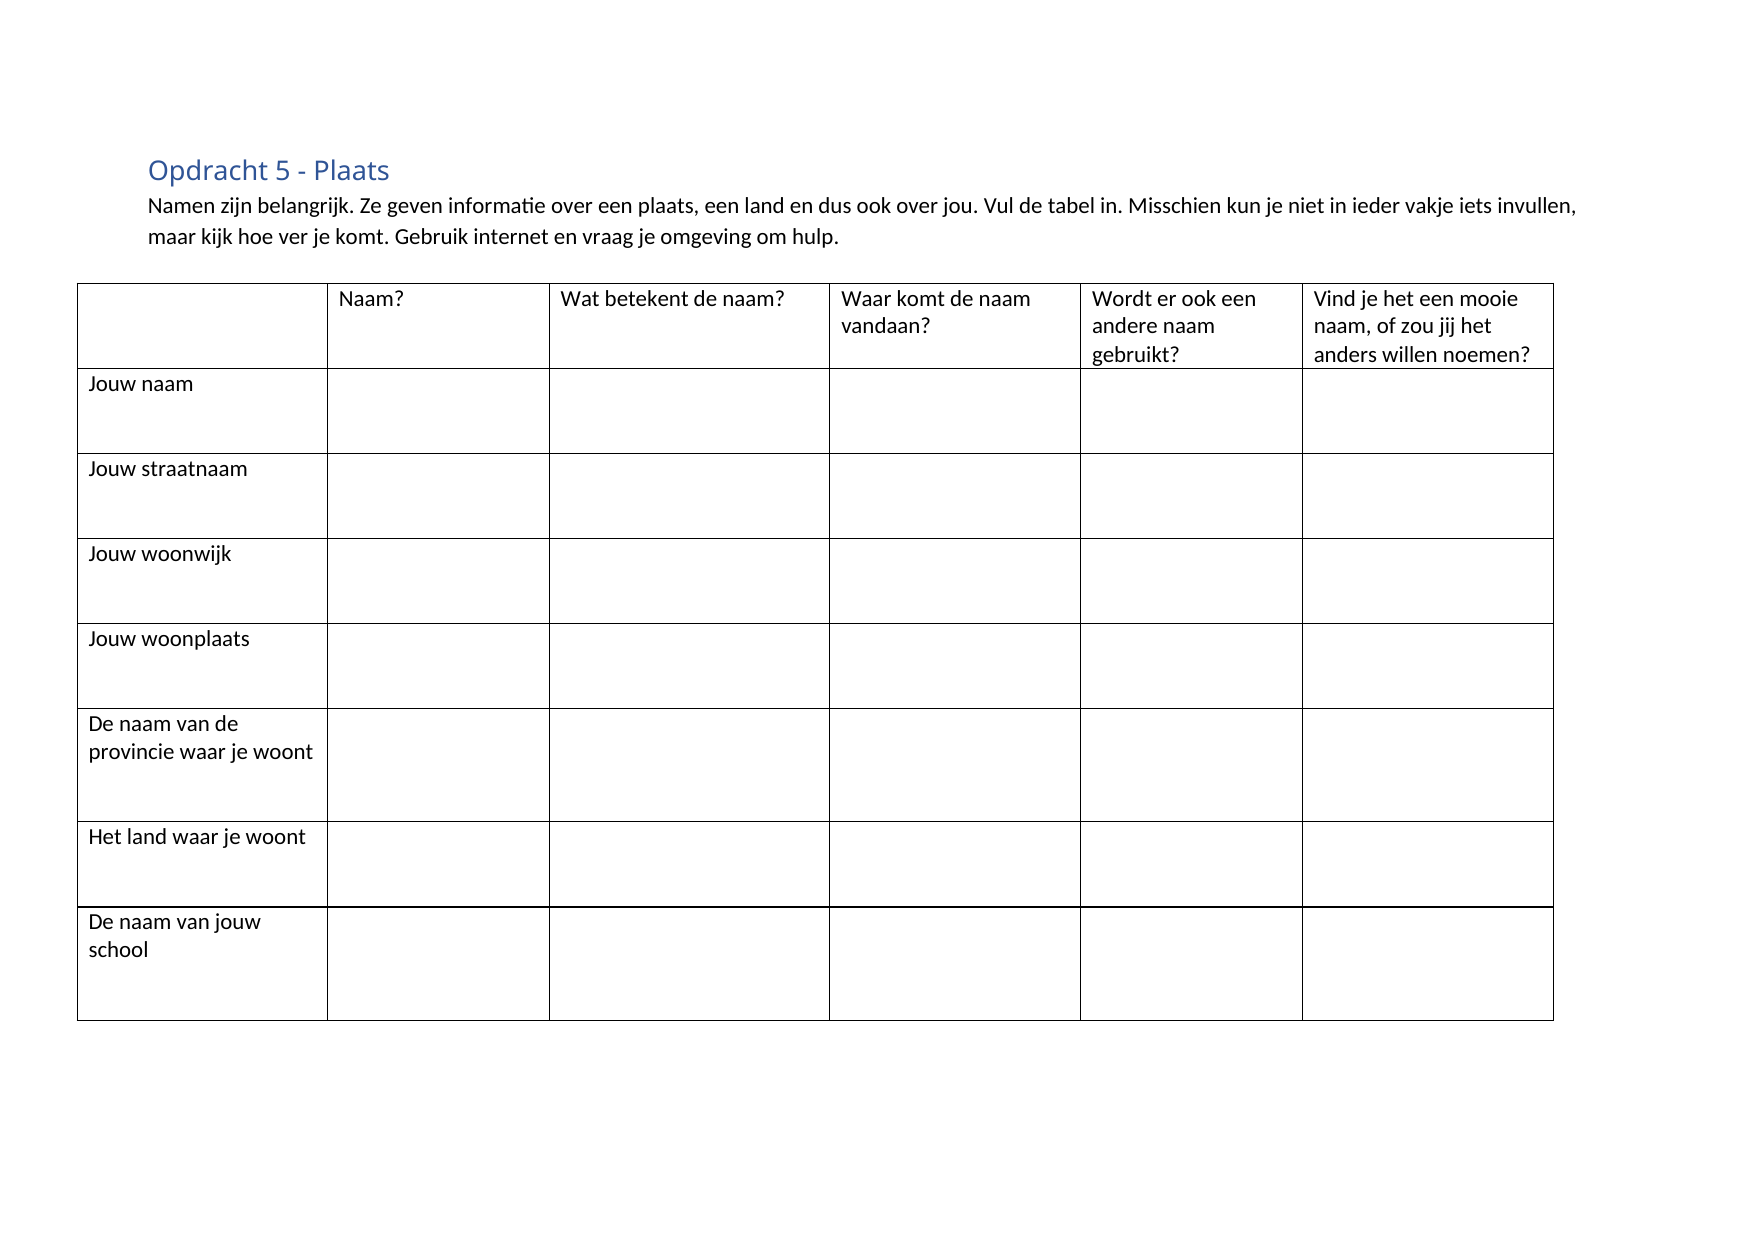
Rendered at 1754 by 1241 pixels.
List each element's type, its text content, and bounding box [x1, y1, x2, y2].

table_cell [550, 539, 829, 623]
table_cell [328, 709, 549, 821]
table_cell Jouw woonplaats [78, 624, 327, 708]
table_cell [1081, 454, 1302, 538]
table_cell [550, 822, 829, 906]
table_cell [830, 709, 1080, 821]
subtitle Opdracht 5 - Plaats [148, 152, 1606, 189]
table_cell [328, 454, 549, 538]
table_cell [1303, 454, 1553, 538]
table_cell [328, 624, 549, 708]
table_header [78, 284, 327, 368]
table_cell [328, 369, 549, 453]
table_cell [830, 624, 1080, 708]
table_cell [1081, 369, 1302, 453]
table_cell [1303, 908, 1553, 1019]
table_cell [550, 454, 829, 538]
table_cell [550, 908, 829, 1019]
table_cell [1081, 908, 1302, 1019]
table_cell [550, 709, 829, 821]
table_cell [1303, 369, 1553, 453]
table_header Naam? [328, 284, 549, 368]
table_cell De naam van de provincie waar je woont [78, 709, 327, 821]
table_cell [1081, 624, 1302, 708]
table_cell [1081, 822, 1302, 906]
table_cell [1303, 822, 1553, 906]
table_header Wordt er ook een andere naam gebruikt? [1081, 284, 1302, 368]
table_cell [328, 822, 549, 906]
table_cell [328, 539, 549, 623]
table_cell De naam van jouw school [78, 908, 327, 1019]
table_cell [1303, 709, 1553, 821]
table_cell [328, 908, 549, 1019]
table_cell [1081, 709, 1302, 821]
table_cell [550, 624, 829, 708]
table_header Vind je het een mooie naam, of zou jij het anders willen noemen? [1303, 284, 1553, 368]
table_cell [550, 369, 829, 453]
table_cell [1081, 539, 1302, 623]
table_cell [830, 908, 1080, 1019]
table_cell [830, 822, 1080, 906]
table_cell [1303, 624, 1553, 708]
table_cell Jouw straatnaam [78, 454, 327, 538]
table_cell [830, 539, 1080, 623]
text Namen zijn belangrijk. Ze geven informatie over een plaats, een land en dus ook over jou. Vul de tabel in. Misschien kun je niet in ieder vakje iets invullen, maar kijk hoe ver je komt. Gebruik internet en vraag je omgeving om hulp. [148, 192, 1606, 250]
table_cell [830, 369, 1080, 453]
table_cell [830, 454, 1080, 538]
table_header Waar komt de naam vandaan? [830, 284, 1080, 368]
table_header Wat betekent de naam? [550, 284, 829, 368]
table_cell Jouw naam [78, 369, 327, 453]
table_cell Jouw woonwijk [78, 539, 327, 623]
table_cell Het land waar je woont [78, 822, 327, 906]
table_cell [1303, 539, 1553, 623]
